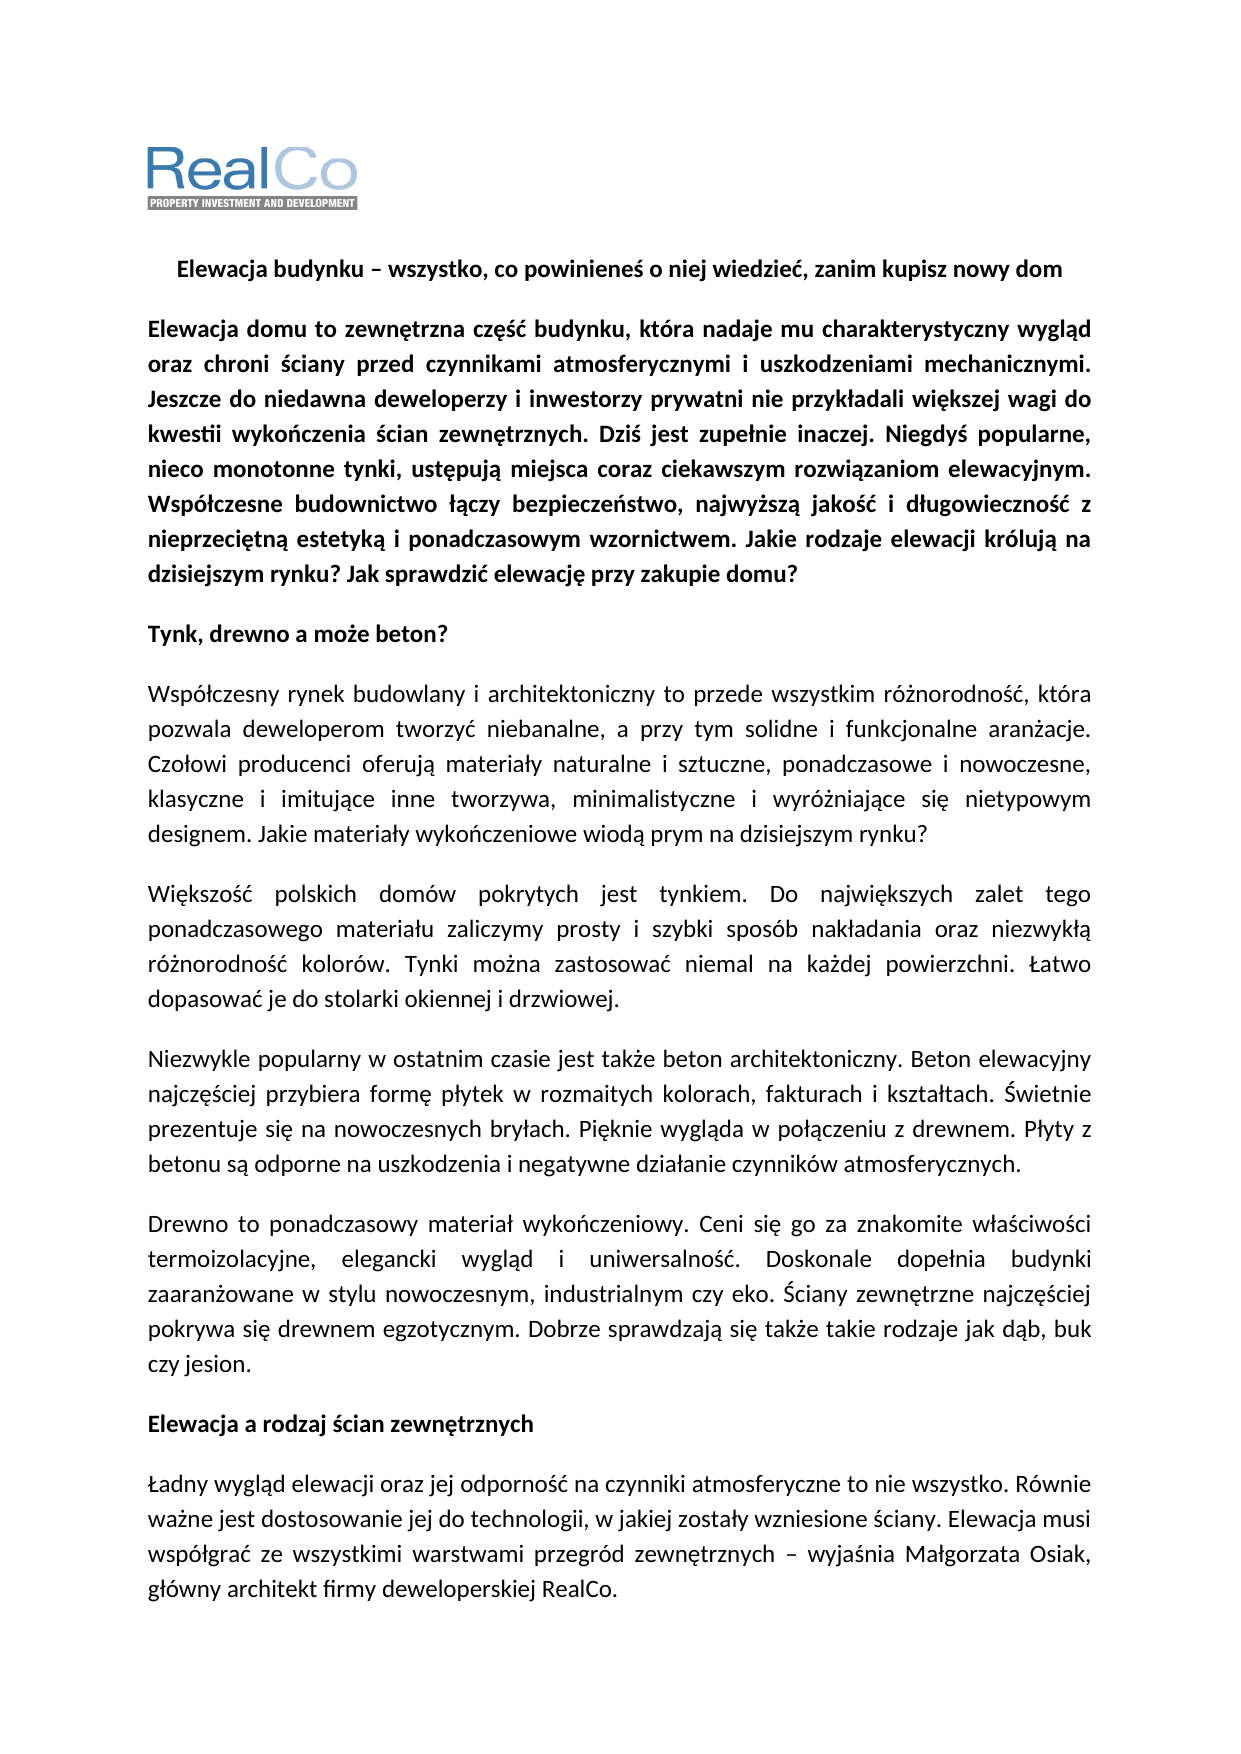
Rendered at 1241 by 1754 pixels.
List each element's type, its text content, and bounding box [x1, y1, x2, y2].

text Drewno to ponadczasowy materiał wykończeniowy. Ceni się go za znakomite właściwości termoizolacyjne, elegancki wygląd i uniwersalność. Doskonale dopełnia budynki zaaranżowane w stylu nowoczesnym, industrialnym czy eko. Ściany zewnętrzne najczęściej pokrywa się drewnem egzotycznym. Dobrze sprawdzają się także takie rodzaje jak dąb, buk czy jesion. [148, 1208, 1093, 1379]
text Elewacja a rodzaj ścian zewnętrznych [148, 1408, 1093, 1439]
text Tynk, drewno a może beton? [148, 618, 1093, 649]
picture [147, 147, 367, 214]
text Ładny wygląd elewacji oraz jej odporność na czynniki atmosferyczne to nie wszystko. Równie ważne jest dostosowanie jej do technologii, w jakiej zostały wzniesione ściany. Elewacja musi współgrać ze wszystkimi warstwami przegród zewnętrznych – wyjaśnia Małgorzata Osiak, główny architekt firmy deweloperskiej RealCo. [148, 1468, 1093, 1604]
text Niezwykle popularny w ostatnim czasie jest także beton architektoniczny. Beton elewacyjny najczęściej przybiera formę płytek w rozmaitych kolorach, fakturach i kształtach. Świetnie prezentuje się na nowoczesnych bryłach. Pięknie wygląda w połączeniu z drewnem. Płyty z betonu są odporne na uszkodzenia i negatywne działanie czynników atmosferycznych. [148, 1043, 1093, 1179]
text Elewacja budynku – wszystko, co powinieneś o niej wiedzieć, zanim kupisz nowy dom [148, 253, 1093, 284]
text Elewacja domu to zewnętrzna część budynku, która nadaje mu charakterystyczny wygląd oraz chroni ściany przed czynnikami atmosferycznymi i uszkodzeniami mechanicznymi. Jeszcze do niedawna deweloperzy i inwestorzy prywatni nie przykładali większej wagi do kwestii wykończenia ścian zewnętrznych. Dziś jest zupełnie inaczej. Niegdyś popularne, nieco monotonne tynki, ustępują miejsca coraz ciekawszym rozwiązaniom elewacyjnym. Współczesne budownictwo łączy bezpieczeństwo, najwyższą jakość i długowieczność z nieprzeciętną estetyką i ponadczasowym wzornictwem. Jakie rodzaje elewacji królują na dzisiejszym rynku? Jak sprawdzić elewację przy zakupie domu? [148, 313, 1093, 589]
text Współczesny rynek budowlany i architektoniczny to przede wszystkim różnorodność, która pozwala deweloperom tworzyć niebanalne, a przy tym solidne i funkcjonalne aranżacje. Czołowi producenci oferują materiały naturalne i sztuczne, ponadczasowe i nowoczesne, klasyczne i imitujące inne tworzywa, minimalistyczne i wyróżniające się nietypowym designem. Jakie materiały wykończeniowe wiodą prym na dzisiejszym rynku? [148, 678, 1093, 849]
text Większość polskich domów pokrytych jest tynkiem. Do największych zalet tego ponadczasowego materiału zaliczymy prosty i szybki sposób nakładania oraz niezwykłą różnorodność kolorów. Tynki można zastosować niemal na każdej powierzchni. Łatwo dopasować je do stolarki okiennej i drzwiowej. [148, 878, 1093, 1014]
